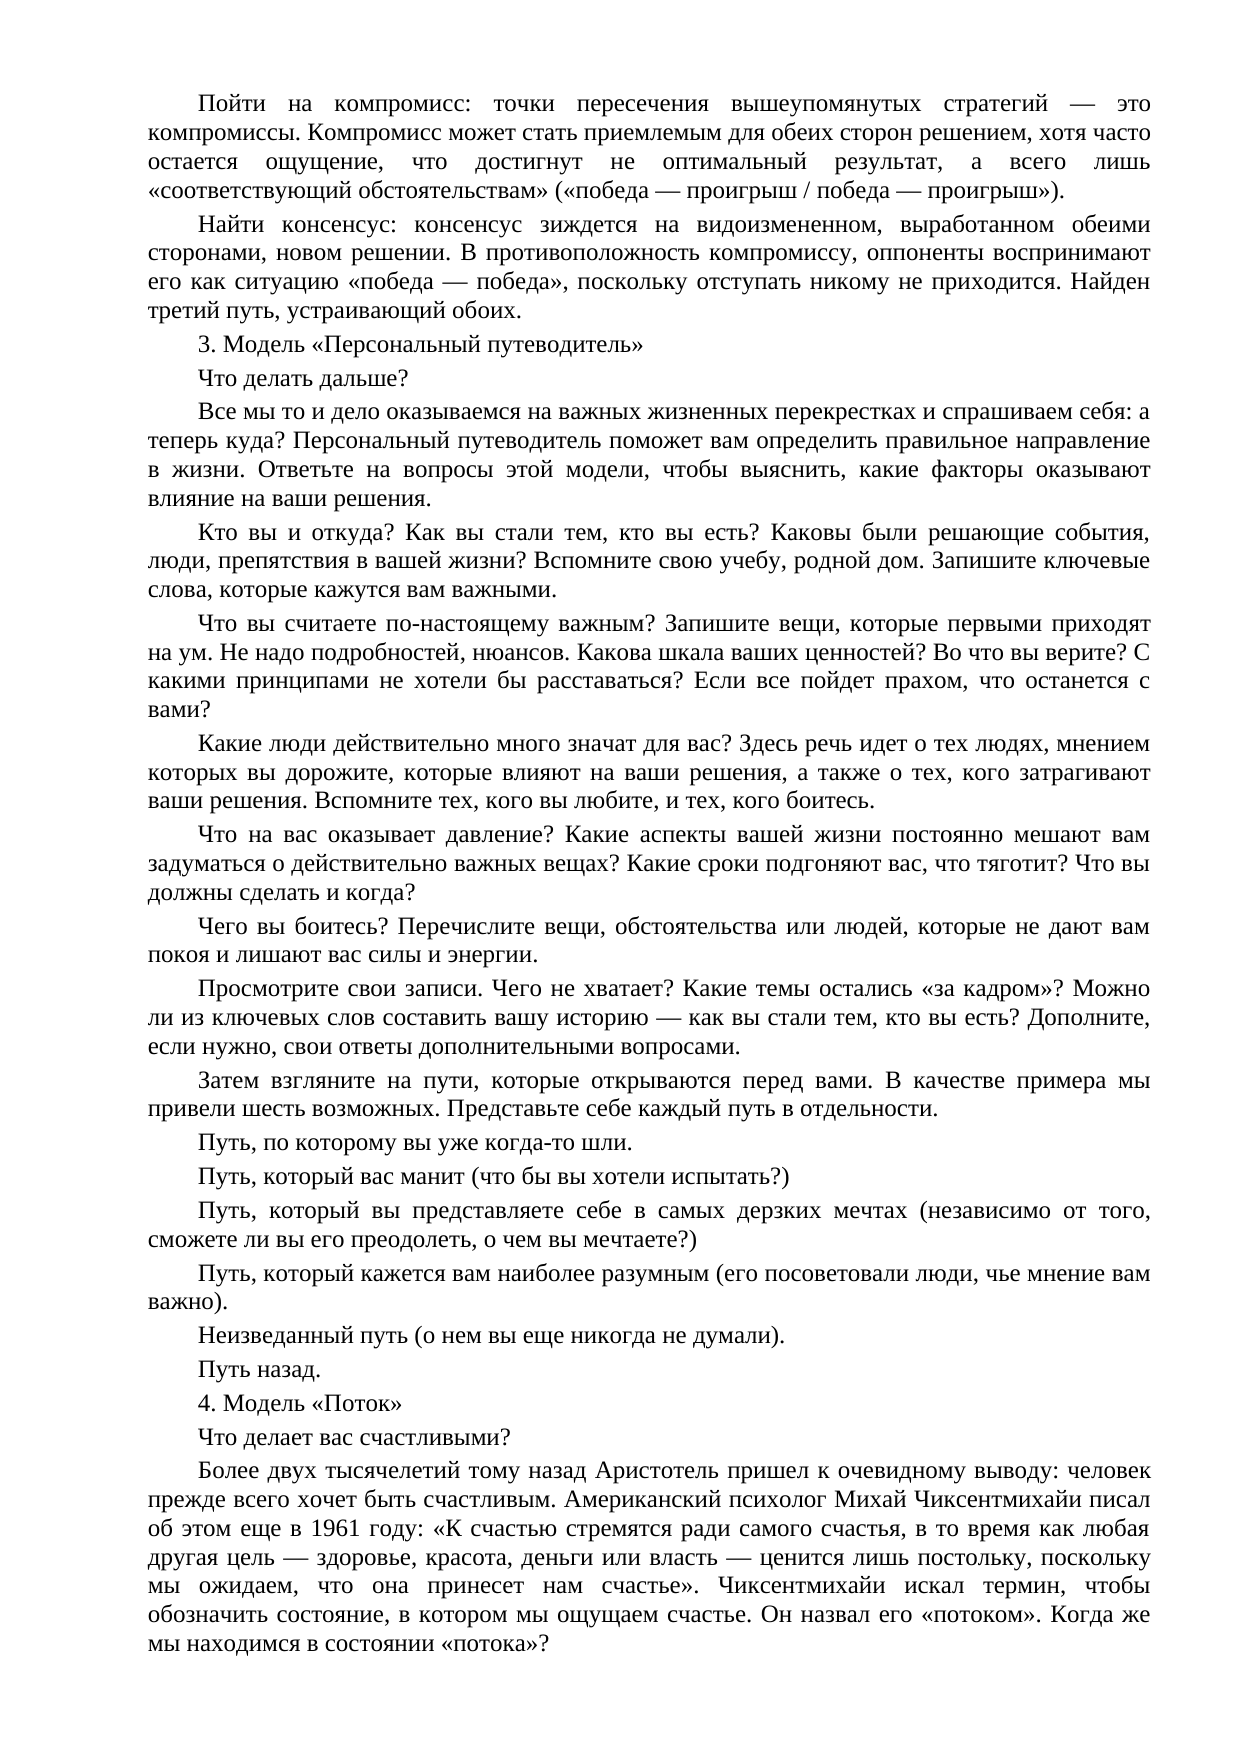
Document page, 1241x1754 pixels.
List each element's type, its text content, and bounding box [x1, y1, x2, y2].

text Более двух тысячелетий тому назад Аристотель пришел к очевидному выводу: человек прежде всего хочет быть счастливым. Американский психолог Михай Чиксентмихайи писал об этом еще в 1961 году: «К счастью стремятся ради самого счастья, в то время как любая другая цель — здоровье, красота, деньги или власть — ценится лишь постольку, поскольку мы ожидаем, что она принесет нам счастье». Чиксентмихайи искал термин, чтобы обозначить состояние, в котором мы ощущаем счастье. Он назвал его «потоком». Когда же мы находимся в состоянии «потока»? [148, 1456, 1152, 1657]
text Что делает вас счастливыми? [148, 1422, 1152, 1451]
text Неизведанный путь (о нем вы еще никогда не думали). [148, 1320, 1152, 1349]
text Какие люди действительно много значат для вас? Здесь речь идет о тех людях, мнением которых вы дорожите, которые влияют на ваши решения, а также о тех, кого затрагивают ваши решения. Вспомните тех, кого вы любите, и тех, кого боитесь. [148, 728, 1152, 814]
text Кто вы и откуда? Как вы стали тем, кто вы есть? Каковы были решающие события, люди, препятствия в вашей жизни? Вспомните свою учебу, родной дом. Запишите ключевые слова, которые кажутся вам важными. [148, 517, 1152, 603]
text Просмотрите свои записи. Чего не хватает? Какие темы остались «за кадром»? Можно ли из ключевых слов составить вашу историю — как вы стали тем, кто вы есть? Дополните, если нужно, свои ответы дополнительными вопросами. [148, 973, 1152, 1059]
text Пойти на компромисс: точки пересечения вышеупомянутых стратегий — это компромиссы. Компромисс может стать приемлемым для обеих сторон решением, хотя часто остается ощущение, что достигнут не оптимальный результат, а всего лишь «соответствующий обстоятельствам» («победа — проигрыш / победа — проигрыш»). [148, 88, 1152, 203]
text Путь, который вы представляете себе в самых дерзких мечтах (независимо от того, сможете ли вы его преодолеть, о чем вы мечтаете?) [148, 1195, 1152, 1252]
text Что на вас оказывает давление? Какие аспекты вашей жизни постоянно мешают вам задуматься о действительно важных вещах? Какие сроки подгоняют вас, что тяготит? Что вы должны сделать и когда? [148, 819, 1152, 906]
text Затем взгляните на пути, которые открываются перед вами. В качестве примера мы привели шесть возможных. Представьте себе каждый путь в отдельности. [148, 1065, 1152, 1122]
text Что делать дальше? [148, 363, 1152, 391]
text 4. Модель «Поток» [148, 1388, 1152, 1417]
text Путь, который кажется вам наиболее разумным (его посоветовали люди, чье мнение вам важно). [148, 1258, 1152, 1315]
text Путь, который вас манит (что бы вы хотели испытать?) [148, 1161, 1152, 1190]
text Найти консенсус: консенсус зиждется на видоизмененном, выработанном обеими сторонами, новом решении. В противоположность компромиссу, оппоненты воспринимают его как ситуацию «победа — победа», поскольку отступать никому не приходится. Найден третий путь, устраивающий обоих. [148, 209, 1152, 324]
text Чего вы боитесь? Перечислите вещи, обстоятельства или людей, которые не дают вам покоя и лишают вас силы и энергии. [148, 911, 1152, 968]
text Все мы то и дело оказываемся на важных жизненных перекрестках и спрашиваем себя: а теперь куда? Персональный путеводитель поможет вам определить правильное направление в жизни. Ответьте на вопросы этой модели, чтобы выяснить, какие факторы оказывают влияние на ваши решения. [148, 396, 1152, 511]
text Путь назад. [148, 1354, 1152, 1383]
text 3. Модель «Персональный путеводитель» [148, 329, 1152, 357]
text Что вы считаете по-настоящему важным? Запишите вещи, которые первыми приходят на ум. Не надо подробностей, нюансов. Какова шкала ваших ценностей? Во что вы верите? С какими принципами не хотели бы расставаться? Если все пойдет прахом, что останется с вами? [148, 608, 1152, 723]
text Путь, по которому вы уже когда-то шли. [148, 1127, 1152, 1156]
